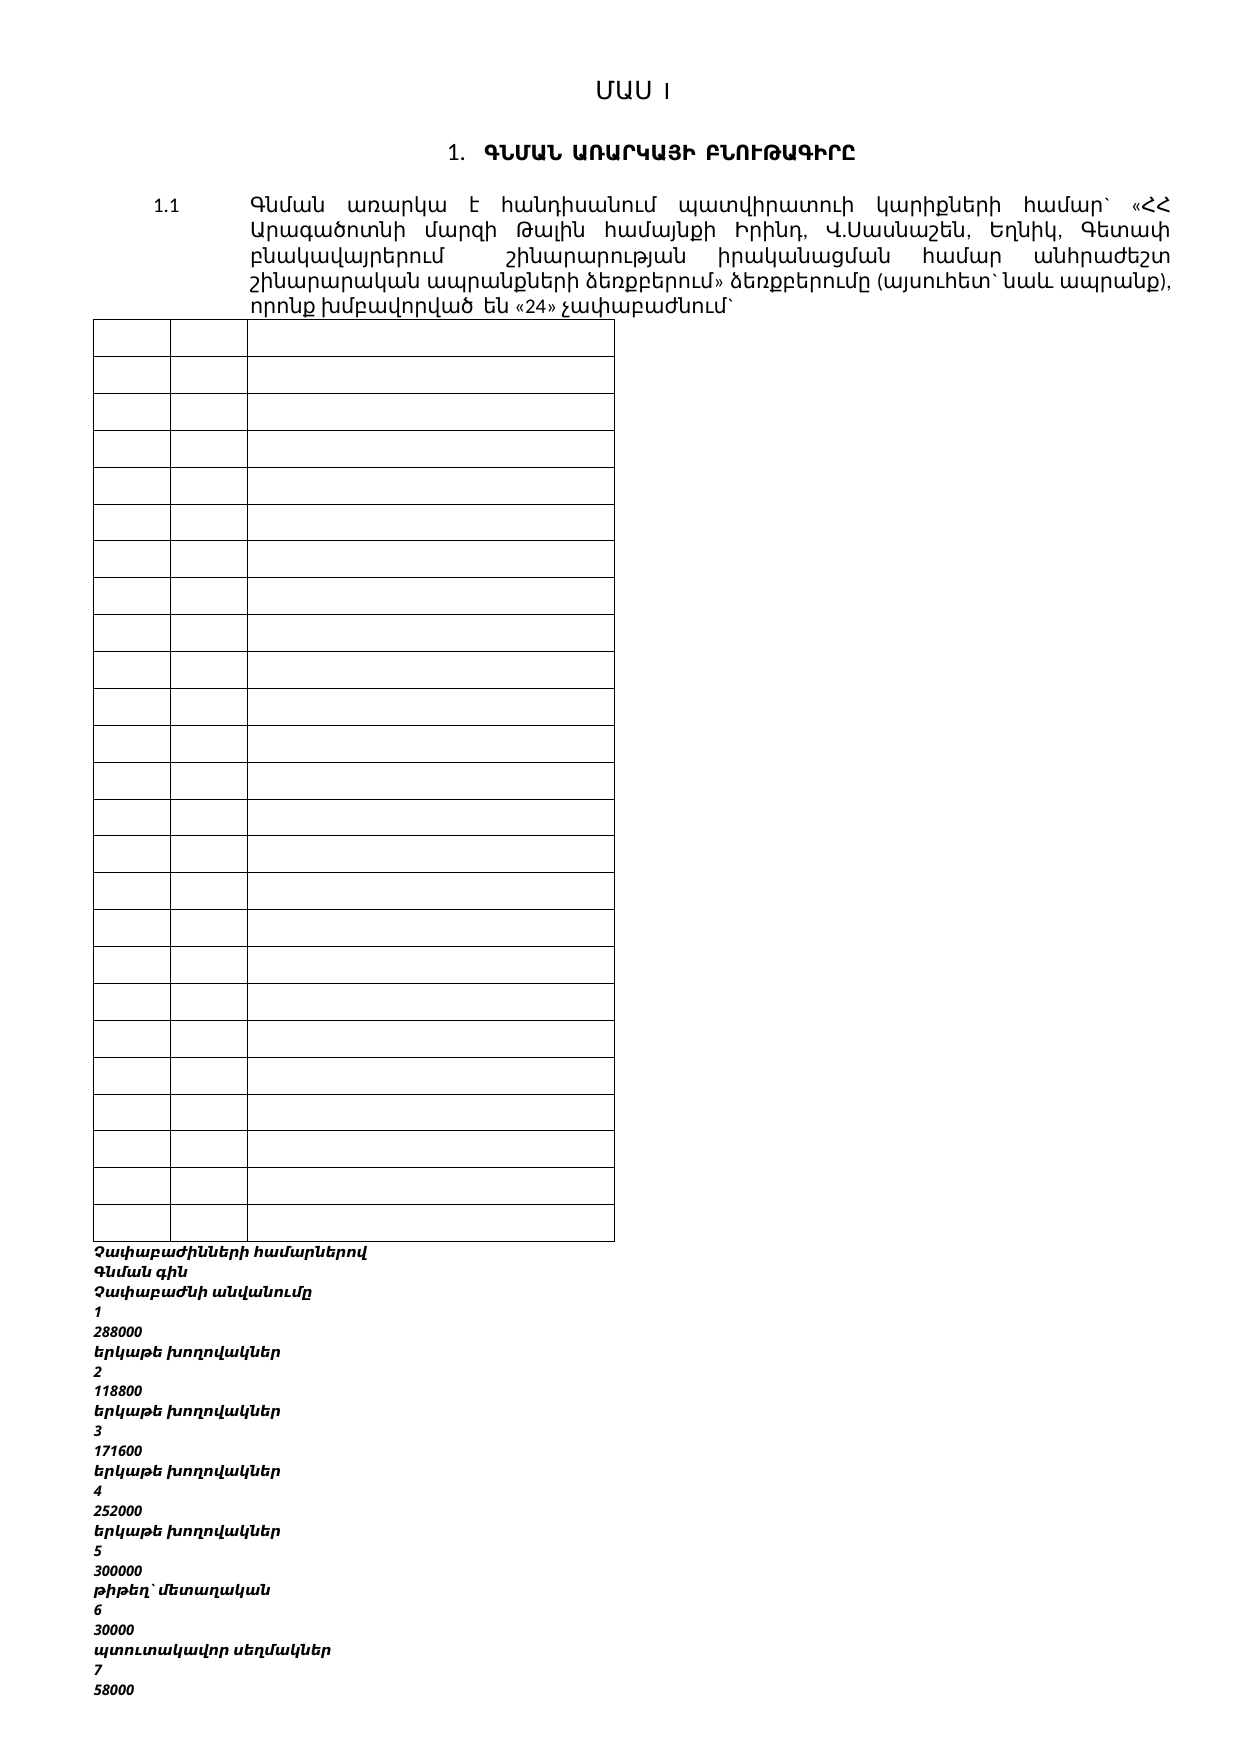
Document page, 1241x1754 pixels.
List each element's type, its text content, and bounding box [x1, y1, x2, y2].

list ԳՆՄԱՆ ԱՌԱՐԿԱՅԻ ԲՆՈՒԹԱԳԻՐԸ [131, 136, 1171, 167]
text ՄԱՍ I [94, 75, 1171, 106]
subtitle Գնման առարկա է հանդիսանում պատվիրատուի կարիքների համար` «ՀՀ Արագածոտնի մարզի Թալին համայնքի Իրինդ, Վ.Սասնաշեն, Եղնիկ, Գետափ բնակավայրերում շինարարության իրականացման համար անհրաժեշտ շինարարական ապրանքների ձեռքբերում» ձեռքբերումը (այսուհետ` նաև ապրանք), որոնք խմբավորված են «24» չափաբաժնում` [153, 192, 1171, 319]
